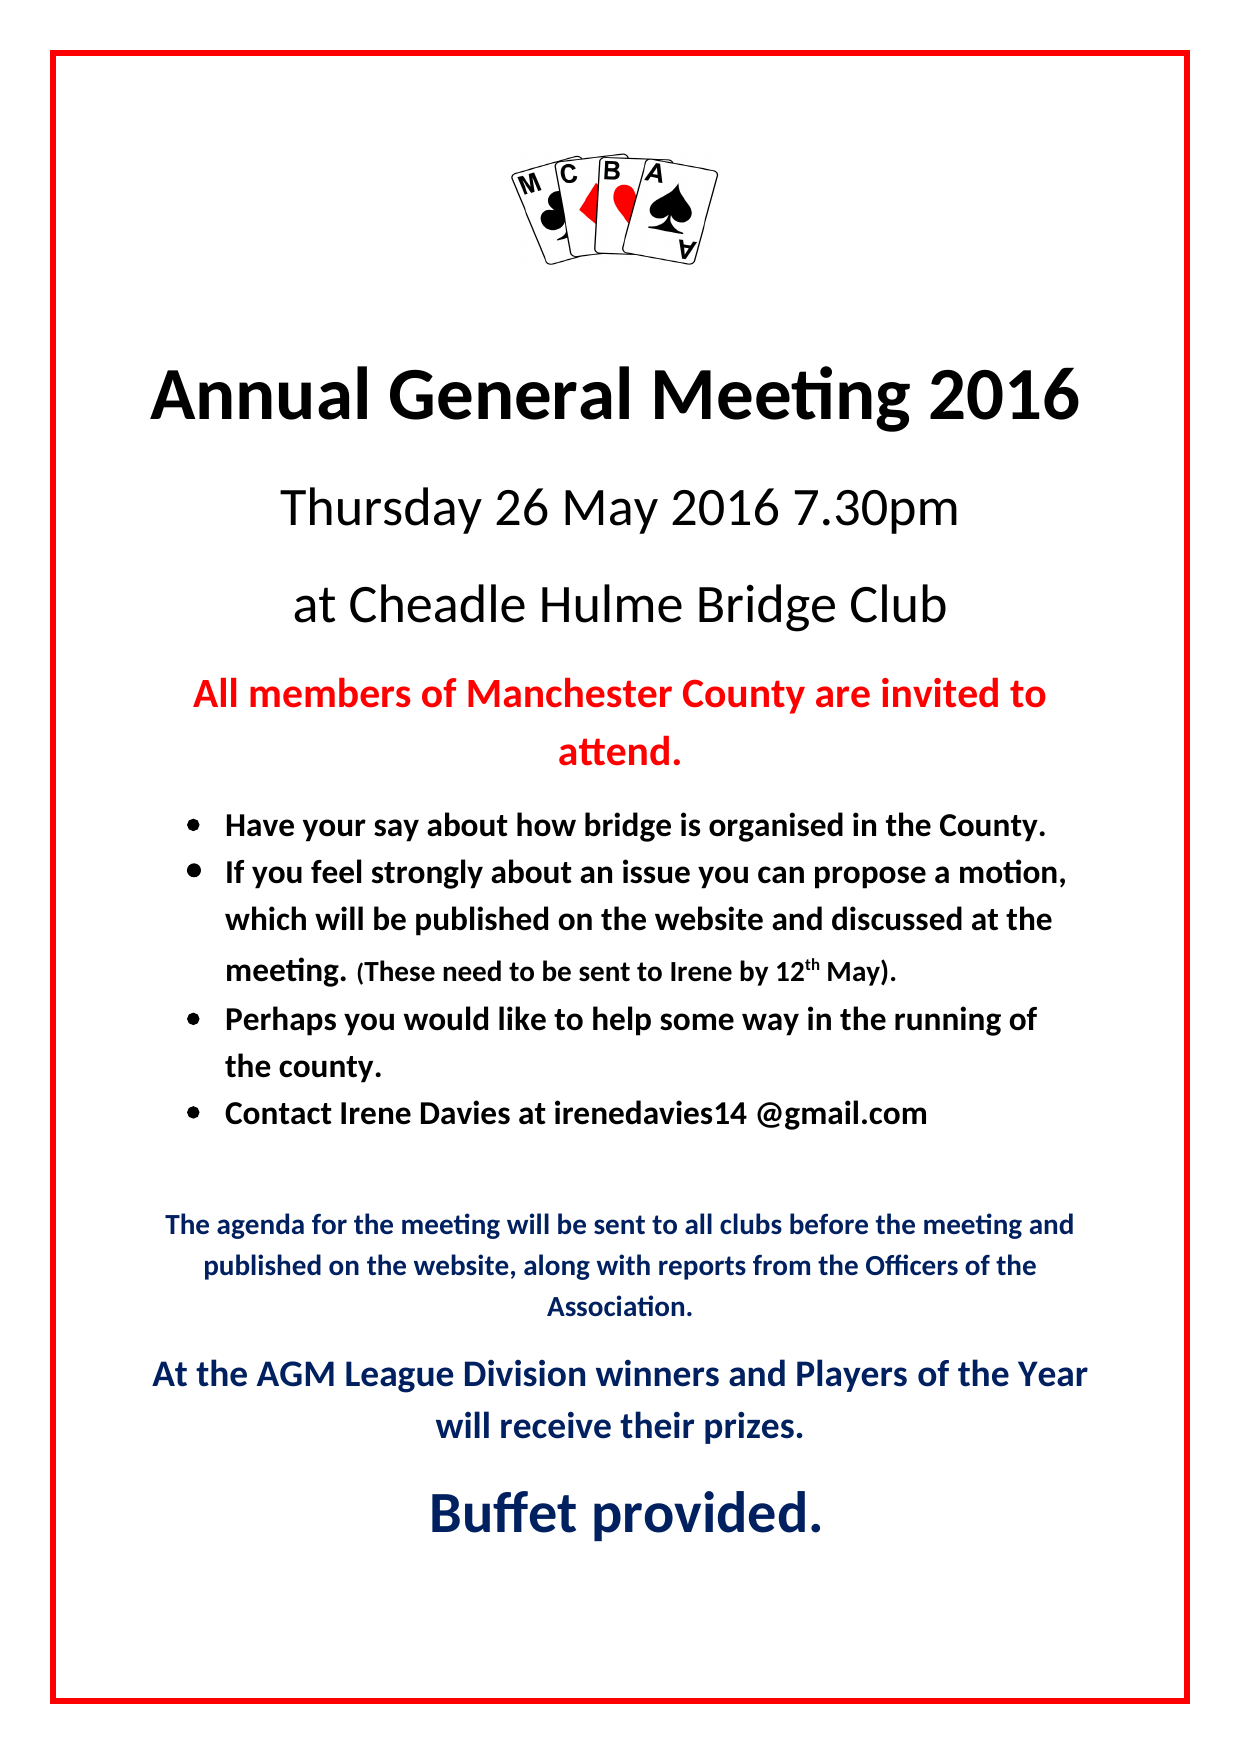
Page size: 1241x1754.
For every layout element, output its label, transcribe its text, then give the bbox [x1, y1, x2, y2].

text Annual General Meeting 2016 [150, 347, 1090, 438]
picture [507, 150, 724, 269]
list Contact Irene Davies at irenedavies14 @gmail.com [187, 1092, 1090, 1132]
text The agenda for the meeting will be sent to all clubs before the meeting and published on the website, along with reports from the Officers of the Association. [150, 1206, 1090, 1323]
list Perhaps you would like to help some way in the running of the county. [187, 998, 1090, 1086]
list If you feel strongly about an issue you can propose a motion, which will be published on the website and discussed at the meeting. (These need to be sent to Irene by 12th May). [187, 851, 1090, 991]
text at Cheadle Hulme Bridge Club [150, 570, 1090, 636]
text Thursday 26 May 2016 7.30pm [150, 473, 1090, 539]
text Buffet provided. [150, 1476, 1090, 1547]
text At the AGM League Division winners and Players of the Year will receive their prizes. [150, 1350, 1090, 1448]
list Have your say about how bridge is organised in the County. [187, 804, 1090, 845]
text All members of Manchester County are invited to attend. [150, 667, 1090, 776]
